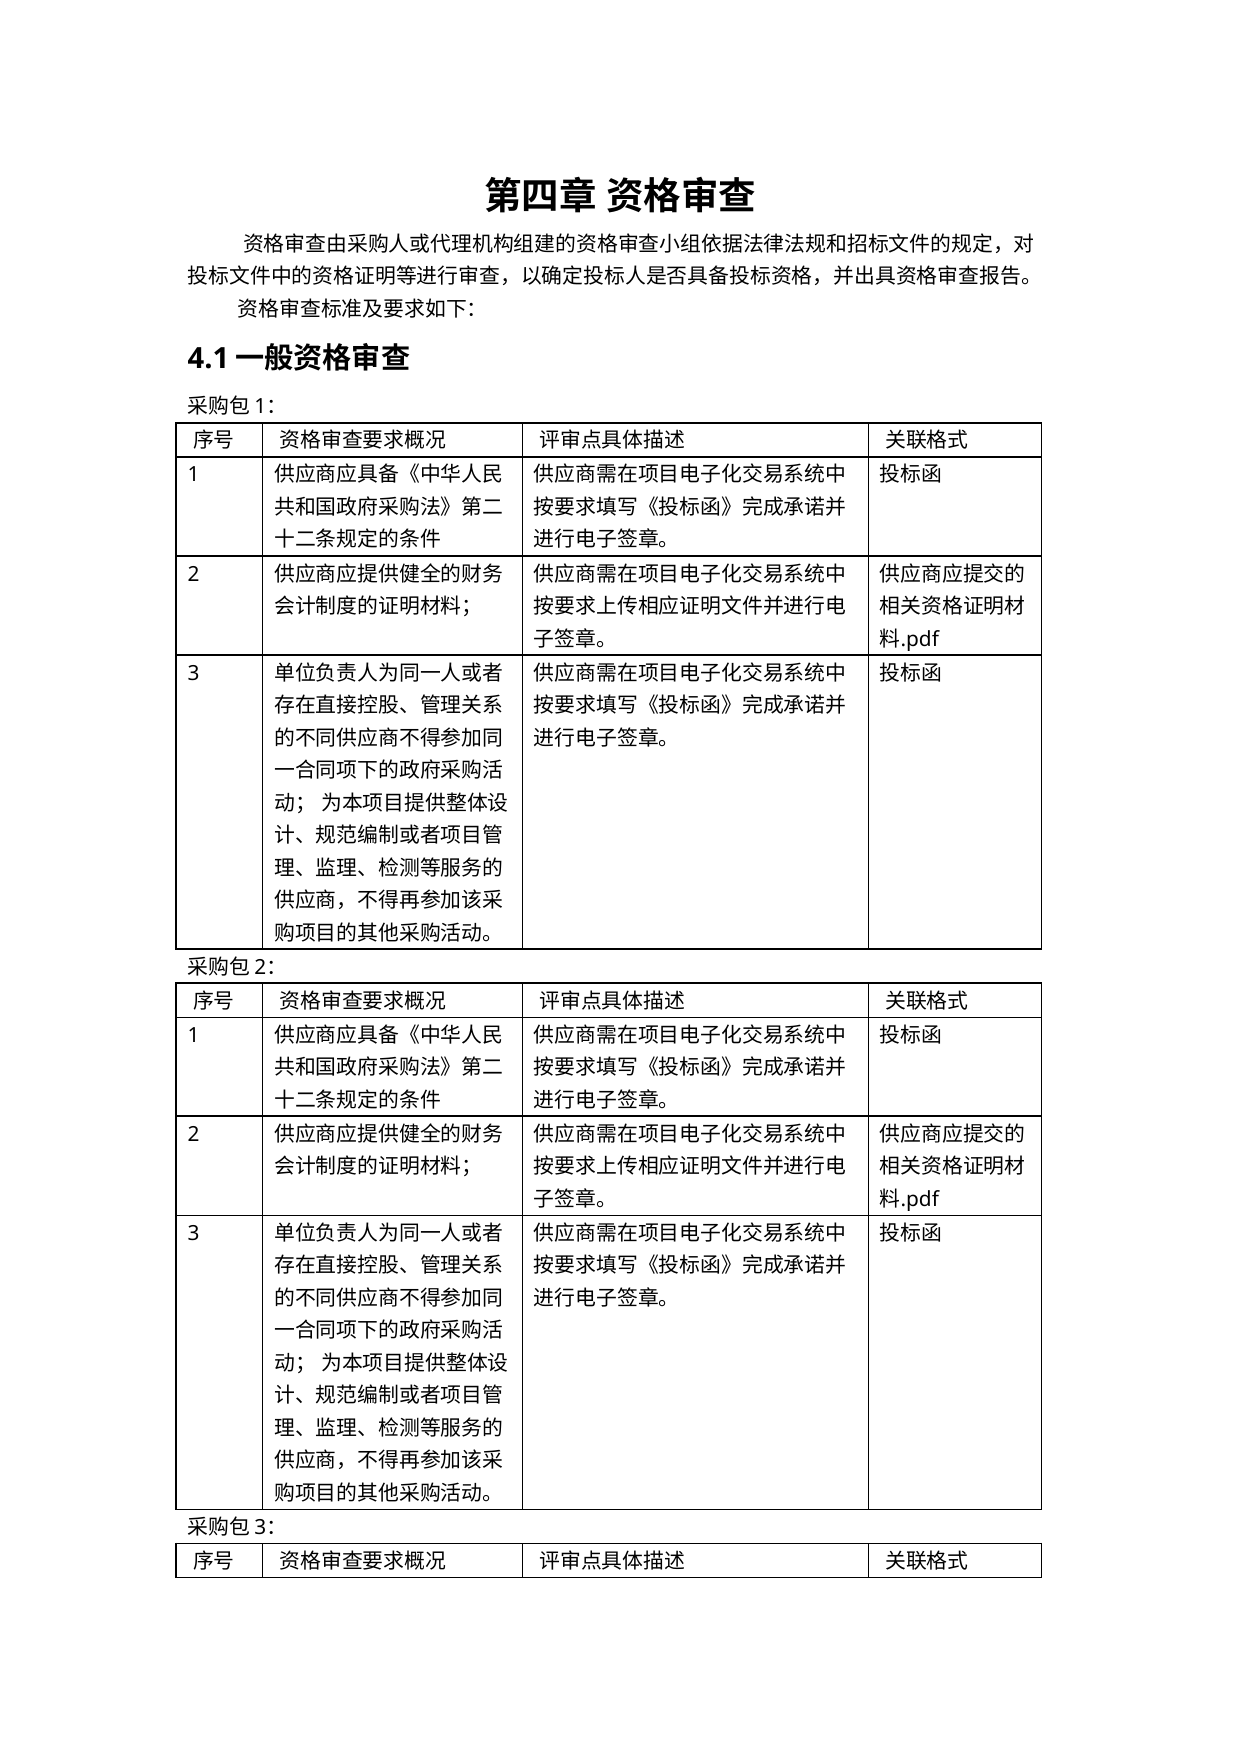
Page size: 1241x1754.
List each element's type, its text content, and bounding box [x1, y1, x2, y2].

table_cell 投标函 [869, 656, 1041, 948]
table_cell 单位负责人为同一人或者存在直接控股、管理关系的不同供应商不得参加同一合同项下的政府采购活动； 为本项目提供整体设计、规范编制或者项目管理、监理、检测等服务的供应商，不得再参加该采购项目的其他采购活动。 [263, 656, 522, 948]
table_cell 1 [177, 458, 262, 555]
table_cell 供应商应提供健全的财务会计制度的证明材料； [263, 557, 522, 654]
table_cell 供应商应具备《中华人民共和国政府采购法》第二十二条规定的条件 [263, 458, 522, 555]
table_cell 供应商应具备《中华人民共和国政府采购法》第二十二条规定的条件 [263, 1018, 522, 1115]
table_cell 2 [177, 557, 262, 654]
table_cell 供应商应提交的相关资格证明材料.pdf [869, 1117, 1041, 1214]
table_cell 供应商需在项目电子化交易系统中按要求填写《投标函》完成承诺并进行电子签章。 [523, 1018, 868, 1115]
table_cell 2 [177, 1117, 262, 1214]
table_cell 3 [177, 1216, 262, 1508]
text 采购包2： [187, 950, 1053, 982]
text 4.1一般资格审查 [187, 324, 1053, 389]
table_header 资格审查要求概况 [263, 1544, 522, 1577]
table_cell 供应商需在项目电子化交易系统中按要求填写《投标函》完成承诺并进行电子签章。 [523, 656, 868, 948]
table_cell 1 [177, 1018, 262, 1115]
table_header 序号 [177, 984, 262, 1016]
table_cell 供应商需在项目电子化交易系统中按要求上传相应证明文件并进行电子签章。 [523, 1117, 868, 1214]
text 采购包3： [187, 1510, 1053, 1543]
table_cell 3 [177, 656, 262, 948]
table_cell 投标函 [869, 1018, 1041, 1115]
table_header 评审点具体描述 [523, 984, 868, 1016]
table_cell 供应商需在项目电子化交易系统中按要求上传相应证明文件并进行电子签章。 [523, 557, 868, 654]
table_cell 供应商需在项目电子化交易系统中按要求填写《投标函》完成承诺并进行电子签章。 [523, 1216, 868, 1508]
text 资格审查标准及要求如下： [187, 292, 1053, 324]
table_header 关联格式 [869, 1544, 1041, 1577]
table_cell 供应商应提供健全的财务会计制度的证明材料； [263, 1117, 522, 1214]
table_header 评审点具体描述 [523, 1544, 868, 1577]
text 资格审查由采购人或代理机构组建的资格审查小组依据法律法规和招标文件的规定，对投标文件中的资格证明等进行审查，以确定投标人是否具备投标资格，并出具资格审查报告。 [187, 227, 1053, 292]
table_header 资格审查要求概况 [263, 984, 522, 1016]
table_header 资格审查要求概况 [263, 424, 522, 456]
table_header 评审点具体描述 [523, 424, 868, 456]
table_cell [263, 1216, 522, 1508]
table_cell 供应商应提交的相关资格证明材料.pdf [869, 557, 1041, 654]
table_header 序号 [177, 1544, 262, 1577]
table_cell 供应商需在项目电子化交易系统中按要求填写《投标函》完成承诺并进行电子签章。 [523, 458, 868, 555]
table_header 序号 [177, 424, 262, 456]
table_header 关联格式 [869, 424, 1041, 456]
table_cell 投标函 [869, 458, 1041, 555]
table_header 关联格式 [869, 984, 1041, 1016]
text 第四章 资格审查 [187, 162, 1053, 227]
text 采购包1： [187, 389, 1053, 422]
table_cell 投标函 [869, 1216, 1041, 1508]
